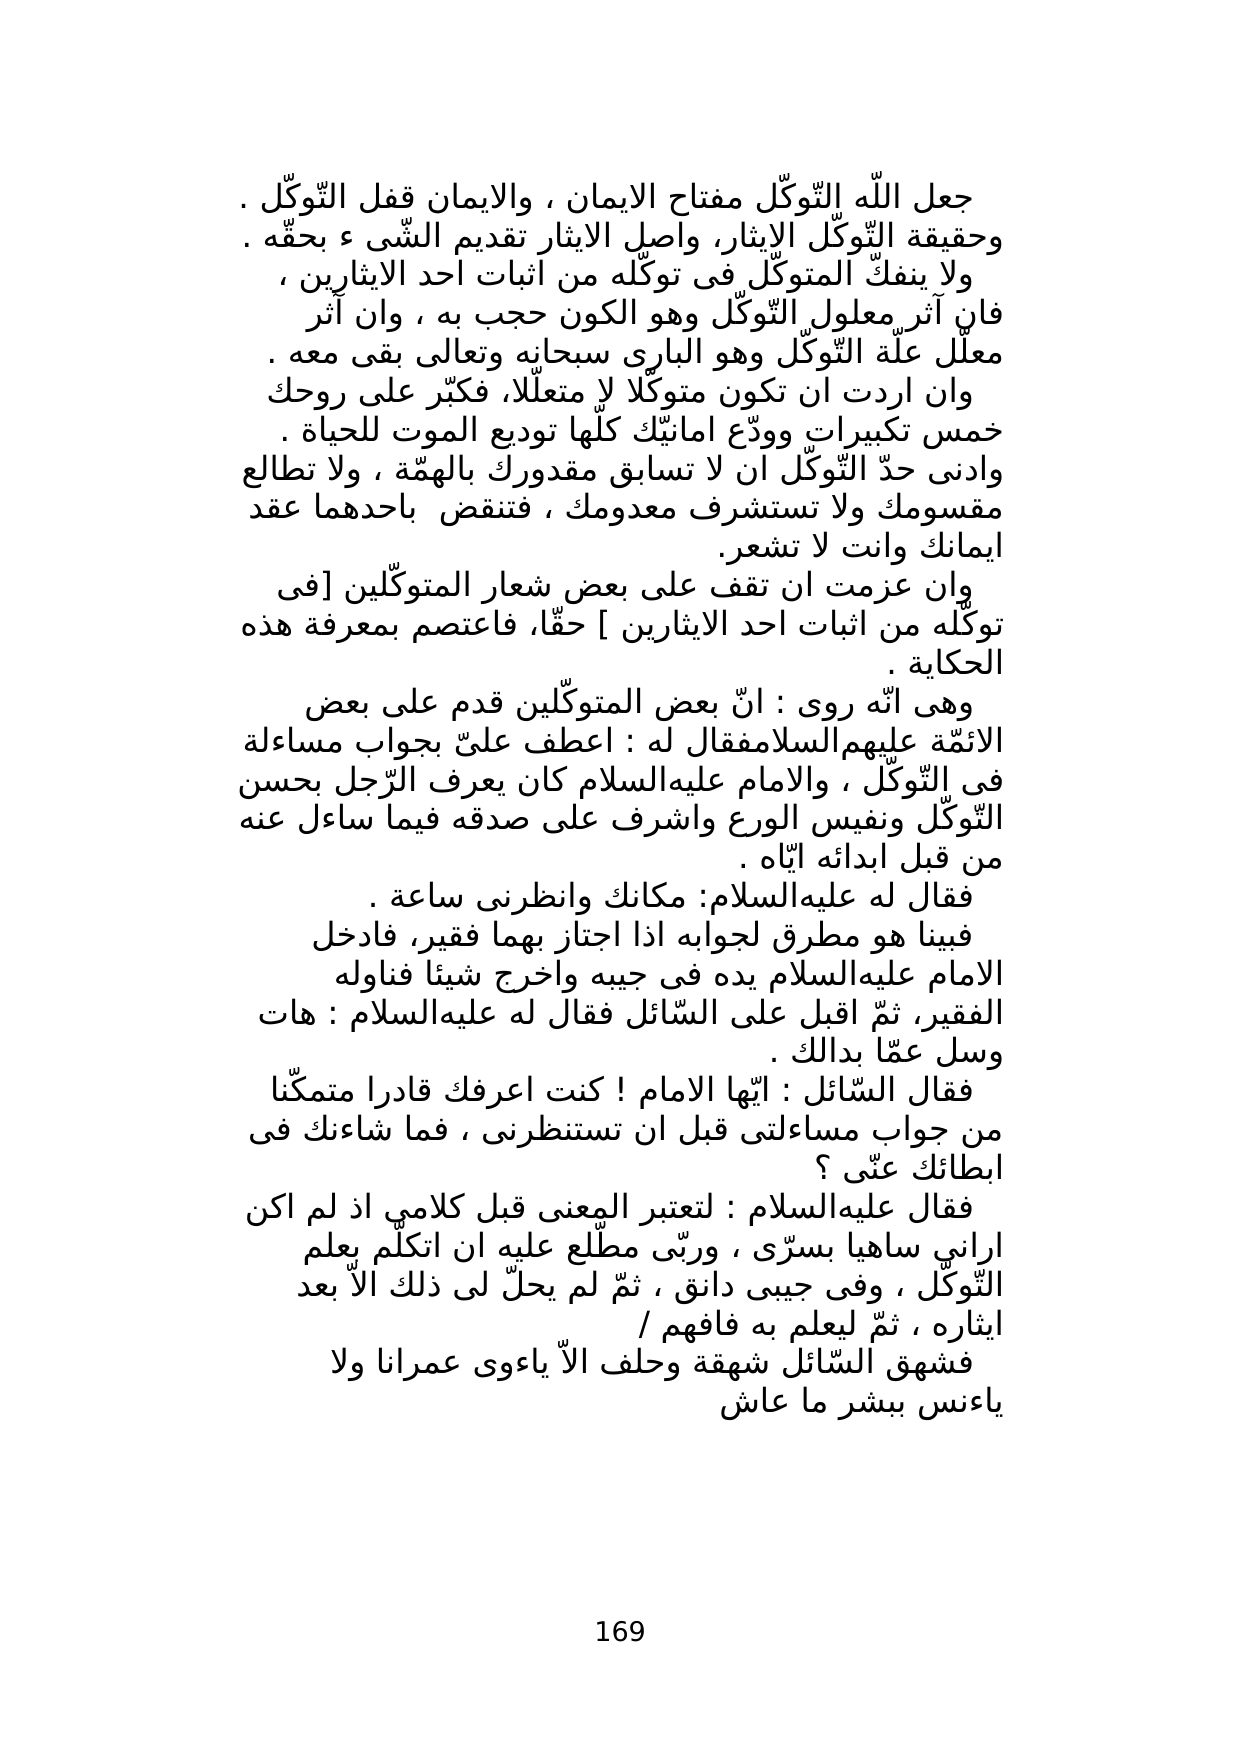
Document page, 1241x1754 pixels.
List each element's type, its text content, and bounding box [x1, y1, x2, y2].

text فقال له عليه‌السلام: مكانك وانظرنى ساعة . [236, 877, 1004, 915]
text جعل اللّه التّوكّل مفتاح الايمان ، والايمان قفل التّوكّل . وحقيقة التّوكّل الايثار، واصل الايثار تقديم الشّى ء بحقّه . [236, 177, 1004, 255]
text وان عزمت ان تقف على بعض شعار المتوكّلين [فى توكّله من اثبات احد الايثارين ] حقّا، فاعتصم بمعرفة هذه الحكاية . [236, 566, 1004, 682]
text فقال عليه‌السلام : لتعتبر المعنى قبل كلامى اذ لم اكن ارانى ساهيا بسرّى ، وربّى مطّلع عليه ان اتكلّم بعلم التّوكّل ، وفى جيبى دانق ، ثمّ لم يحلّ لى ذلك الاّ بعد ايثاره ، ثمّ ليعلم به فافهم / [236, 1187, 1004, 1343]
text فقال السّائل : ايّها الامام ! كنت اعرفك قادرا متمكّنا من جواب مساءلتى قبل ان تستنظرنى ، فما شاءنك فى ابطائك عنّى ؟ [236, 1071, 1004, 1187]
text فبينا هو مطرق لجوابه اذا اجتاز بهما فقير، فادخل الامام عليه‌السلام يده فى جيبه واخرج شيئا فناوله الفقير، ثمّ اقبل على السّائل فقال له عليه‌السلام : هات وسل عمّا بدالك . [236, 915, 1004, 1071]
text وهى انّه روى : انّ بعض المتوكّلين قدم على بعض الائمّة عليهم‌السلامفقال له : اعطف علىّ بجواب مساءلة فى التّوكّل ، والامام عليه‌السلام كان يعرف الرّجل بحسن التّوكّل ونفيس الورع واشرف على صدقه فيما ساءل عنه من قبل ابدائه ايّاه . [236, 682, 1004, 877]
text ولا ينفكّ المتوكّل فى توكّله من اثبات احد الايثارين ، فان آثر معلول التّوكّل وهو الكون حجب به ، وان آثر معلّل علّة التّوكّل وهو البارى سبحانه وتعالى بقى معه . [236, 255, 1004, 371]
text وان اردت ان تكون متوكّلا لا متعلّلا، فكبّر على روحك خمس تكبيرات وودّع امانيّك كلّها توديع الموت للحياة . وادنى حدّ التّوكّل ان لا تسابق مقدورك بالهمّة ، ولا تطالع مقسومك ولا تستشرف معدومك ، فتنقض ‍ باحدهما عقد ايمانك وانت لا تشعر. [236, 371, 1004, 566]
text فشهق السّائل شهقة وحلف الاّ ياءوى عمرانا ولا ياءنس ببشر ما عاش [236, 1343, 1004, 1421]
